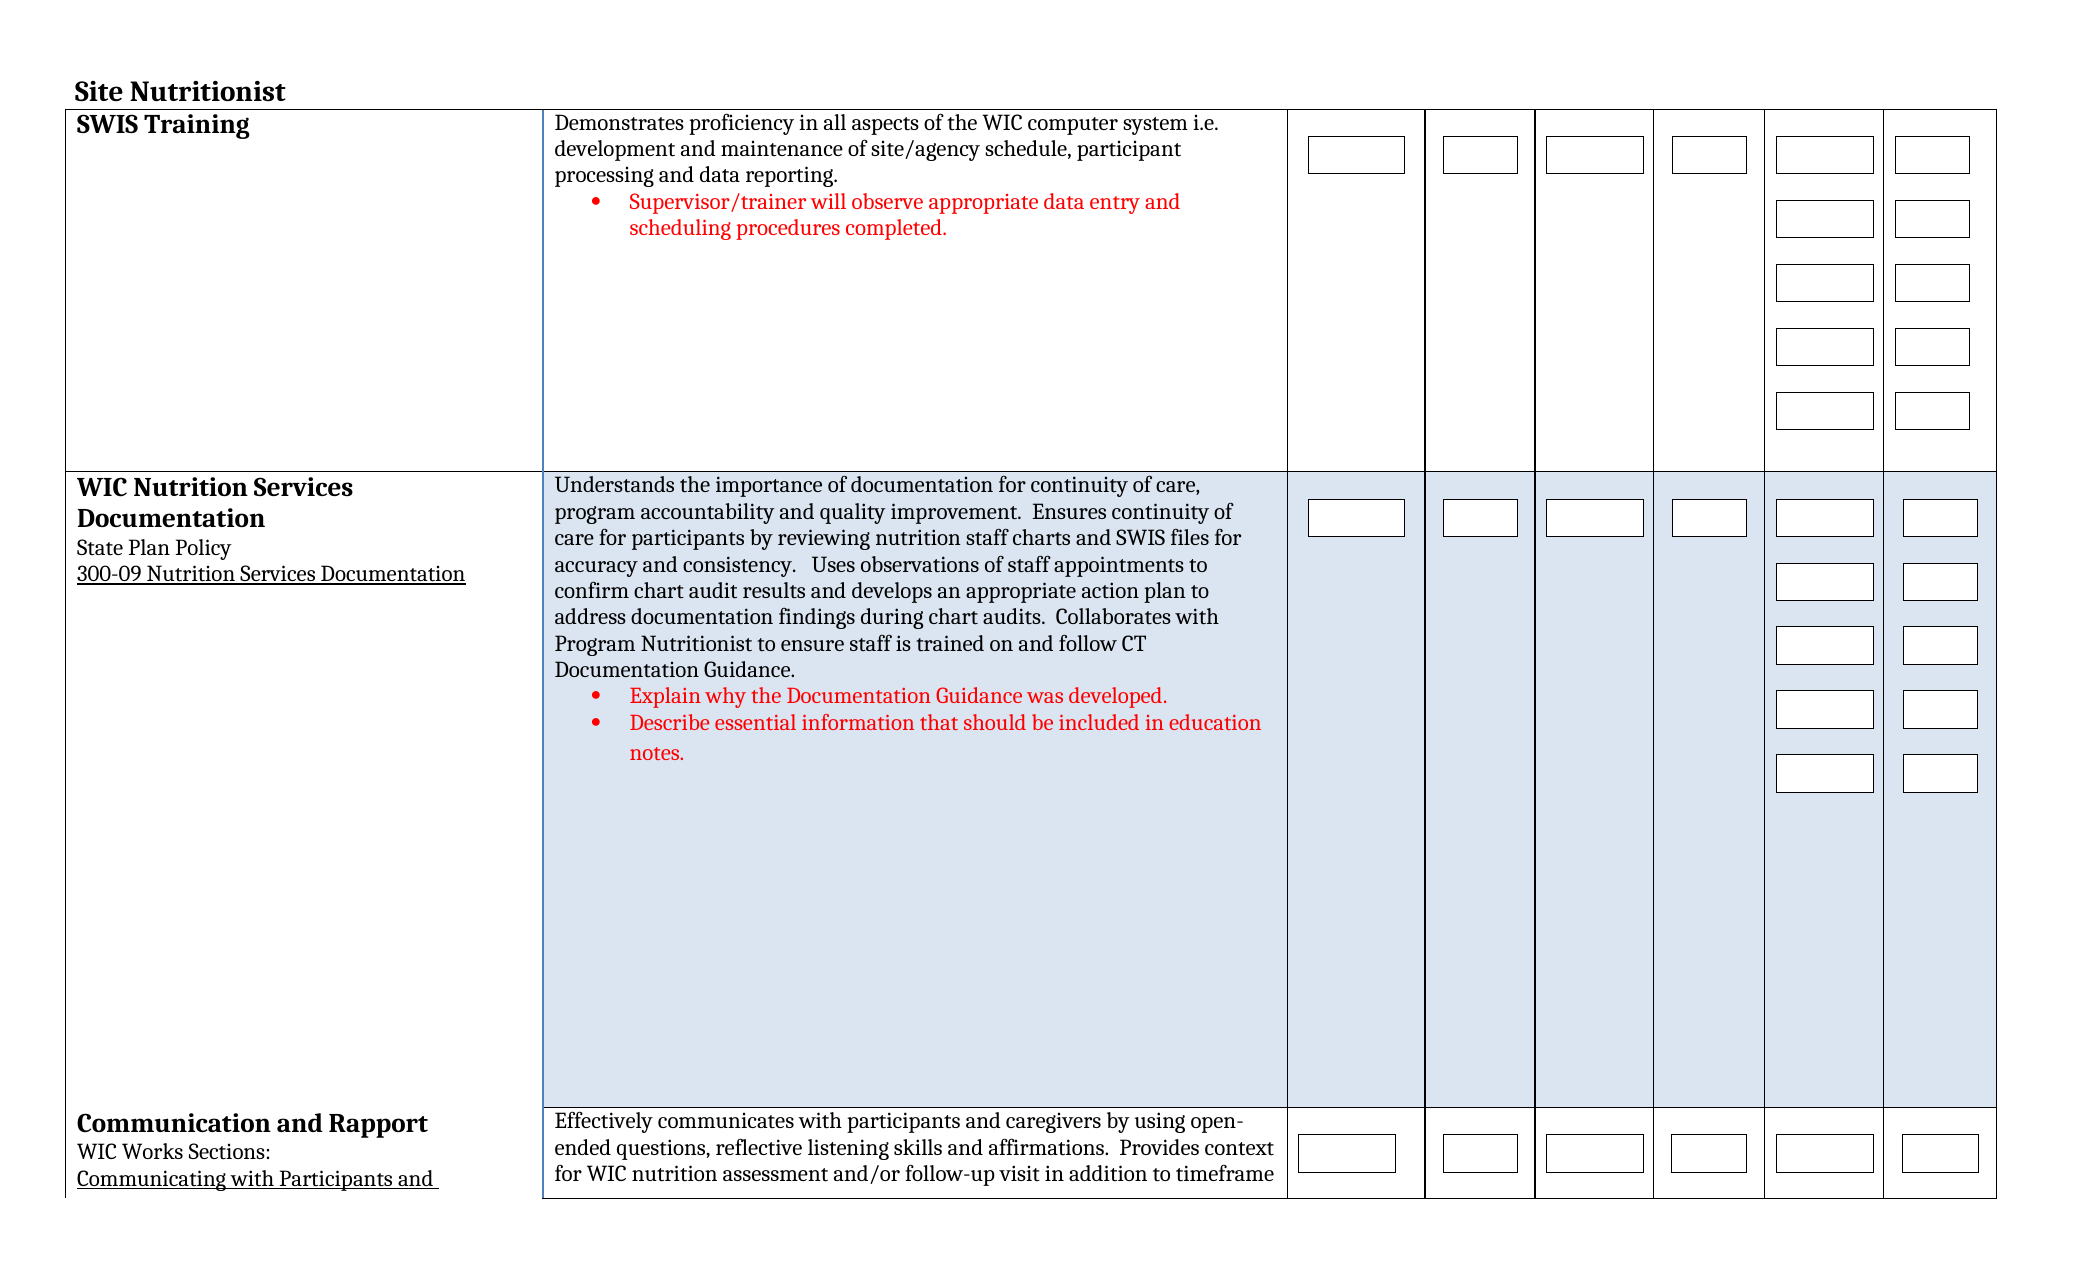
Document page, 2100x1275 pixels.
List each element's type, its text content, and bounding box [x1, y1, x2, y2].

table_cell [1884, 110, 1996, 471]
table_cell [1426, 472, 1534, 1107]
table_cell Demonstrates proficiency in all aspects of the WIC computer system i.e. development and maintenance of site/agency schedule, participant processing and data reporting. Supervisor/trainer will observe appropriate data entry and scheduling procedures completed. [544, 110, 1287, 471]
table_cell [1288, 472, 1424, 1107]
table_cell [66, 1107, 542, 1198]
table_cell [1654, 472, 1764, 1107]
table_cell [1536, 1108, 1653, 1198]
table_cell [1765, 1108, 1883, 1198]
table_cell [1654, 110, 1764, 471]
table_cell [544, 1108, 1287, 1198]
table_cell [1288, 110, 1424, 471]
table_cell [1536, 110, 1653, 471]
table_cell [1765, 472, 1883, 1107]
table_cell [1884, 472, 1996, 1107]
table_cell [1536, 472, 1653, 1107]
table_cell [1426, 1108, 1534, 1198]
table_cell Understands the importance of documentation for continuity of care, program accountability and quality improvement. Ensures continuity of care for participants by reviewing nutrition staff charts and SWIS files for accuracy and consistency. Uses observations of staff appointments to confirm chart audit results and develops an appropriate action plan to address documentation findings during chart audits. Collaborates with Program Nutritionist to ensure staff is trained on and follow CT Documentation Guidance. Explain why the Documentation Guidance was developed. Describe essential information that should be included in education notes. [544, 472, 1287, 1107]
table_cell SWIS Training [66, 110, 542, 471]
table_cell WIC Nutrition Services Documentation State Plan Policy 300-09 Nutrition Services Documentation [66, 472, 542, 1107]
table_cell [1884, 1108, 1996, 1198]
table_cell [1765, 110, 1883, 471]
table_cell [1426, 110, 1534, 471]
table_cell [1288, 1108, 1424, 1198]
table_cell [1654, 1108, 1764, 1198]
